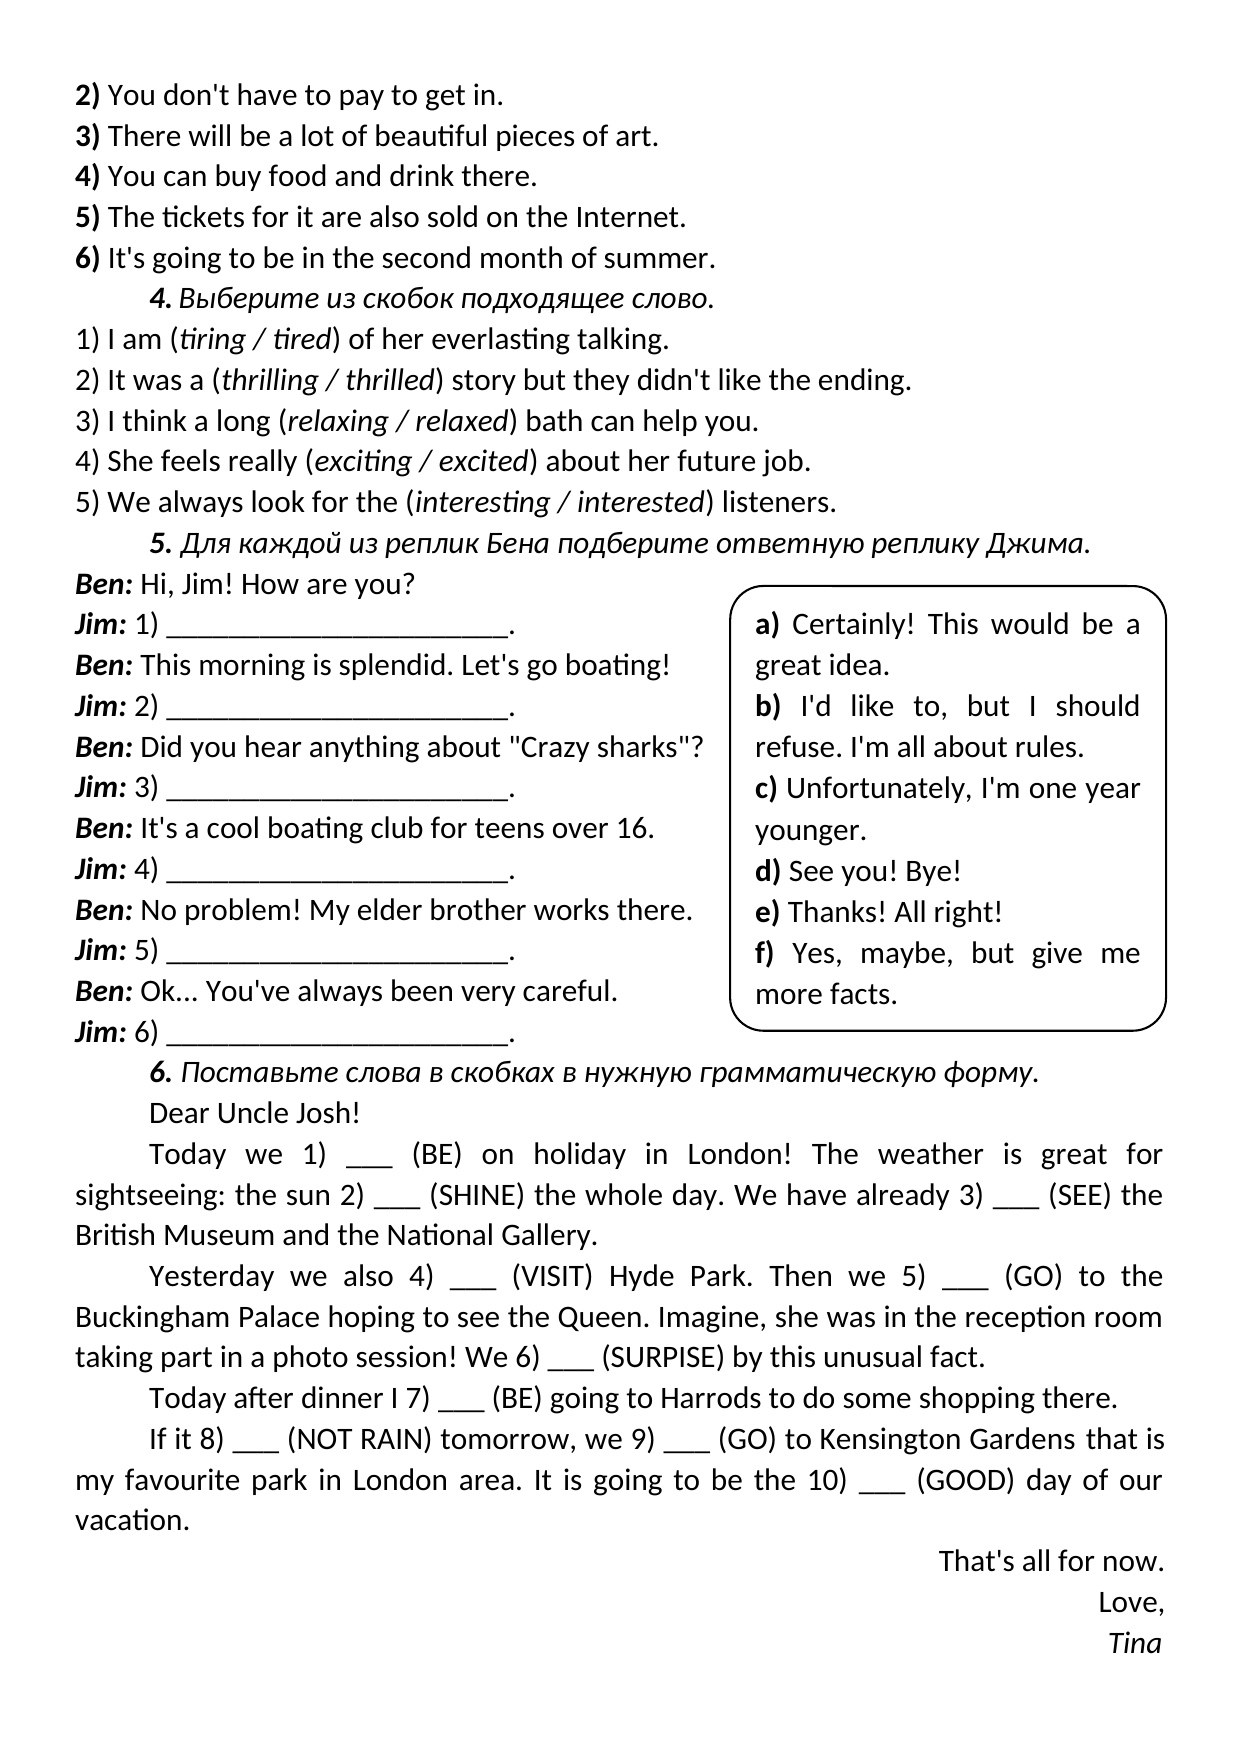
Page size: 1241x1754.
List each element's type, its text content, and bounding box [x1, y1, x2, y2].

text 6) It's going to be in the second month of summer. [75, 238, 1165, 276]
text 2) It was a (thrilling / thrilled) story but they didn't like the ending. [75, 360, 1165, 398]
text 5. Для каждой из реплик Бена подберите ответную реплику Джима. [75, 523, 1165, 561]
text 3) I think a long (relaxing / relaxed) bath can help you. [75, 401, 1165, 439]
text Dear Uncle Josh! [75, 1093, 1165, 1131]
text Ben: It's a cool boating club for teens over 16. [75, 808, 729, 846]
text Today after dinner I 7) ___ (BE) going to Harrods to do some shopping there. [75, 1378, 1165, 1416]
text Jim: 1) ______________________. [75, 604, 732, 643]
text Ben: This morning is splendid. Let's go boating! [75, 645, 729, 683]
text Ben: No problem! My elder brother works there. [75, 889, 729, 928]
text Today we 1) ___ (BE) on holiday in London! The weather is great for sightseeing: the sun 2) ___ (SHINE) the whole day. We have already 3) ___ (SEE) the British Museum and the National Gallery. [75, 1134, 1165, 1253]
text Yesterday we also 4) ___ (VISIT) Hyde Park. Then we 5) ___ (GO) to the Buckingham Palace hoping to see the Queen. Imagine, she was in the reception room taking part in a photo session! We 6) ___ (SURPISE) by this unusual fact. [75, 1256, 1165, 1376]
text 4) She feels really (exciting / excited) about her future job. [75, 442, 1165, 480]
text 2) You don't have to pay to get in. [75, 75, 1165, 113]
text Jim: 2) ______________________. [75, 686, 729, 724]
text Jim: 5) ______________________. [75, 930, 729, 968]
text 5) The tickets for it are also sold on the Internet. [75, 197, 1165, 235]
text Ben: Ok... You've always been very careful. [75, 971, 730, 1009]
text Tina [75, 1623, 1165, 1661]
text Jim: 6) ______________________. [75, 1012, 1165, 1050]
text Jim: 4) ______________________. [75, 849, 729, 887]
text Ben: Did you hear anything about "Crazy sharks"? [75, 727, 729, 765]
text Love, [75, 1582, 1165, 1620]
text 6. Поставьте слова в скобках в нужную грамматическую форму. [75, 1052, 1165, 1091]
text That's all for now. [75, 1541, 1165, 1579]
text 1) I am (tiring / tired) of her everlasting talking. [75, 319, 1165, 357]
text 5) We always look for the (interesting / interested) listeners. [75, 482, 1165, 520]
text 4. Выберите из скобок подходящее слово. [75, 279, 1165, 317]
text 3) There will be a lot of beautiful pieces of art. [75, 116, 1165, 154]
text Ben: Hi, Jim! How are you? [75, 564, 1165, 602]
text 4) You can buy food and drink there. [75, 156, 1165, 194]
text If it 8) ___ (NOT RAIN) tomorrow, we 9) ___ (GO) to Kensington Gardens that is my favourite park in London area. It is going to be the 10) ___ (GOOD) day of our vacation. [75, 1419, 1165, 1539]
text Jim: 3) ______________________. [75, 767, 729, 806]
